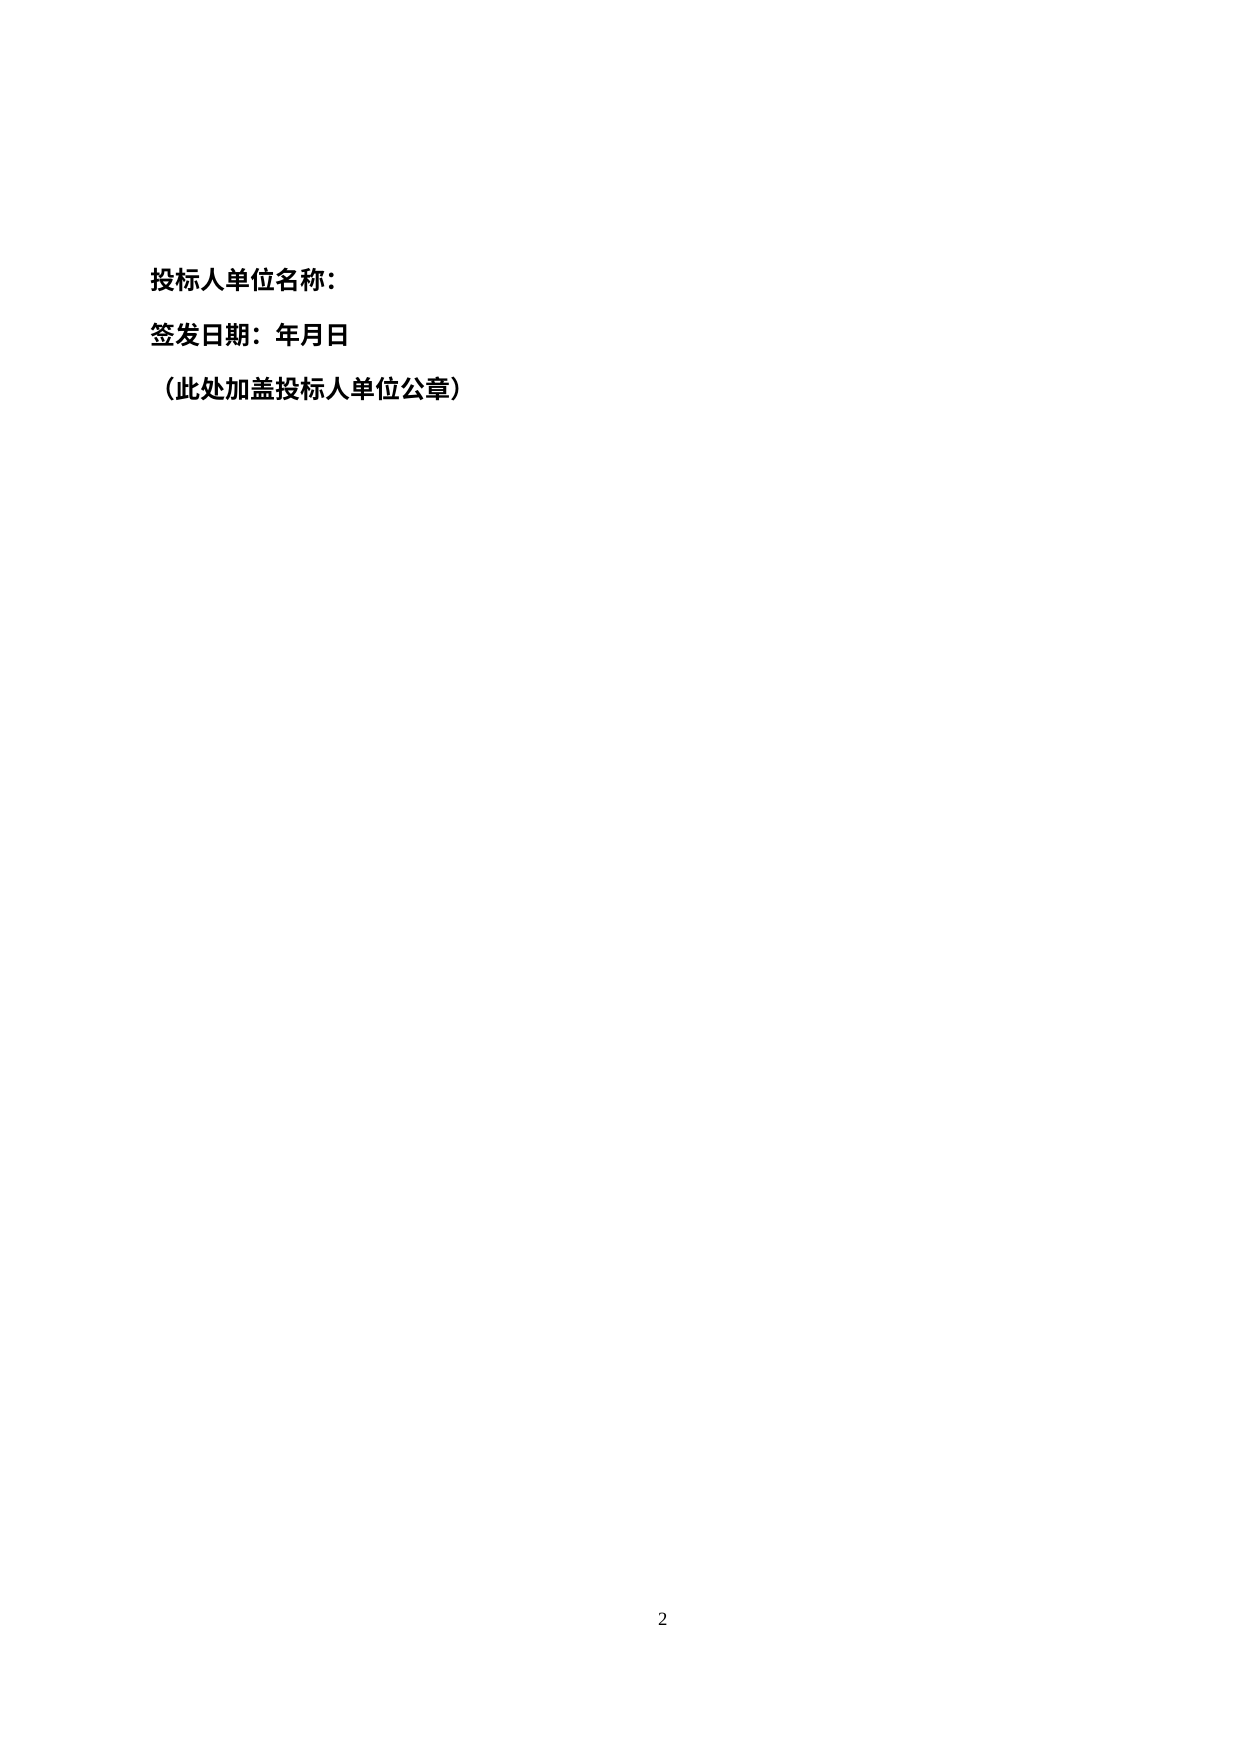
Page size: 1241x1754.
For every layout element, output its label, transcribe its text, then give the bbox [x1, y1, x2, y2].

text （此处加盖投标人单位公章） [150, 369, 1090, 406]
text 投标人单位名称： [150, 261, 1090, 297]
text 签发日期：年月日 [150, 315, 1090, 351]
